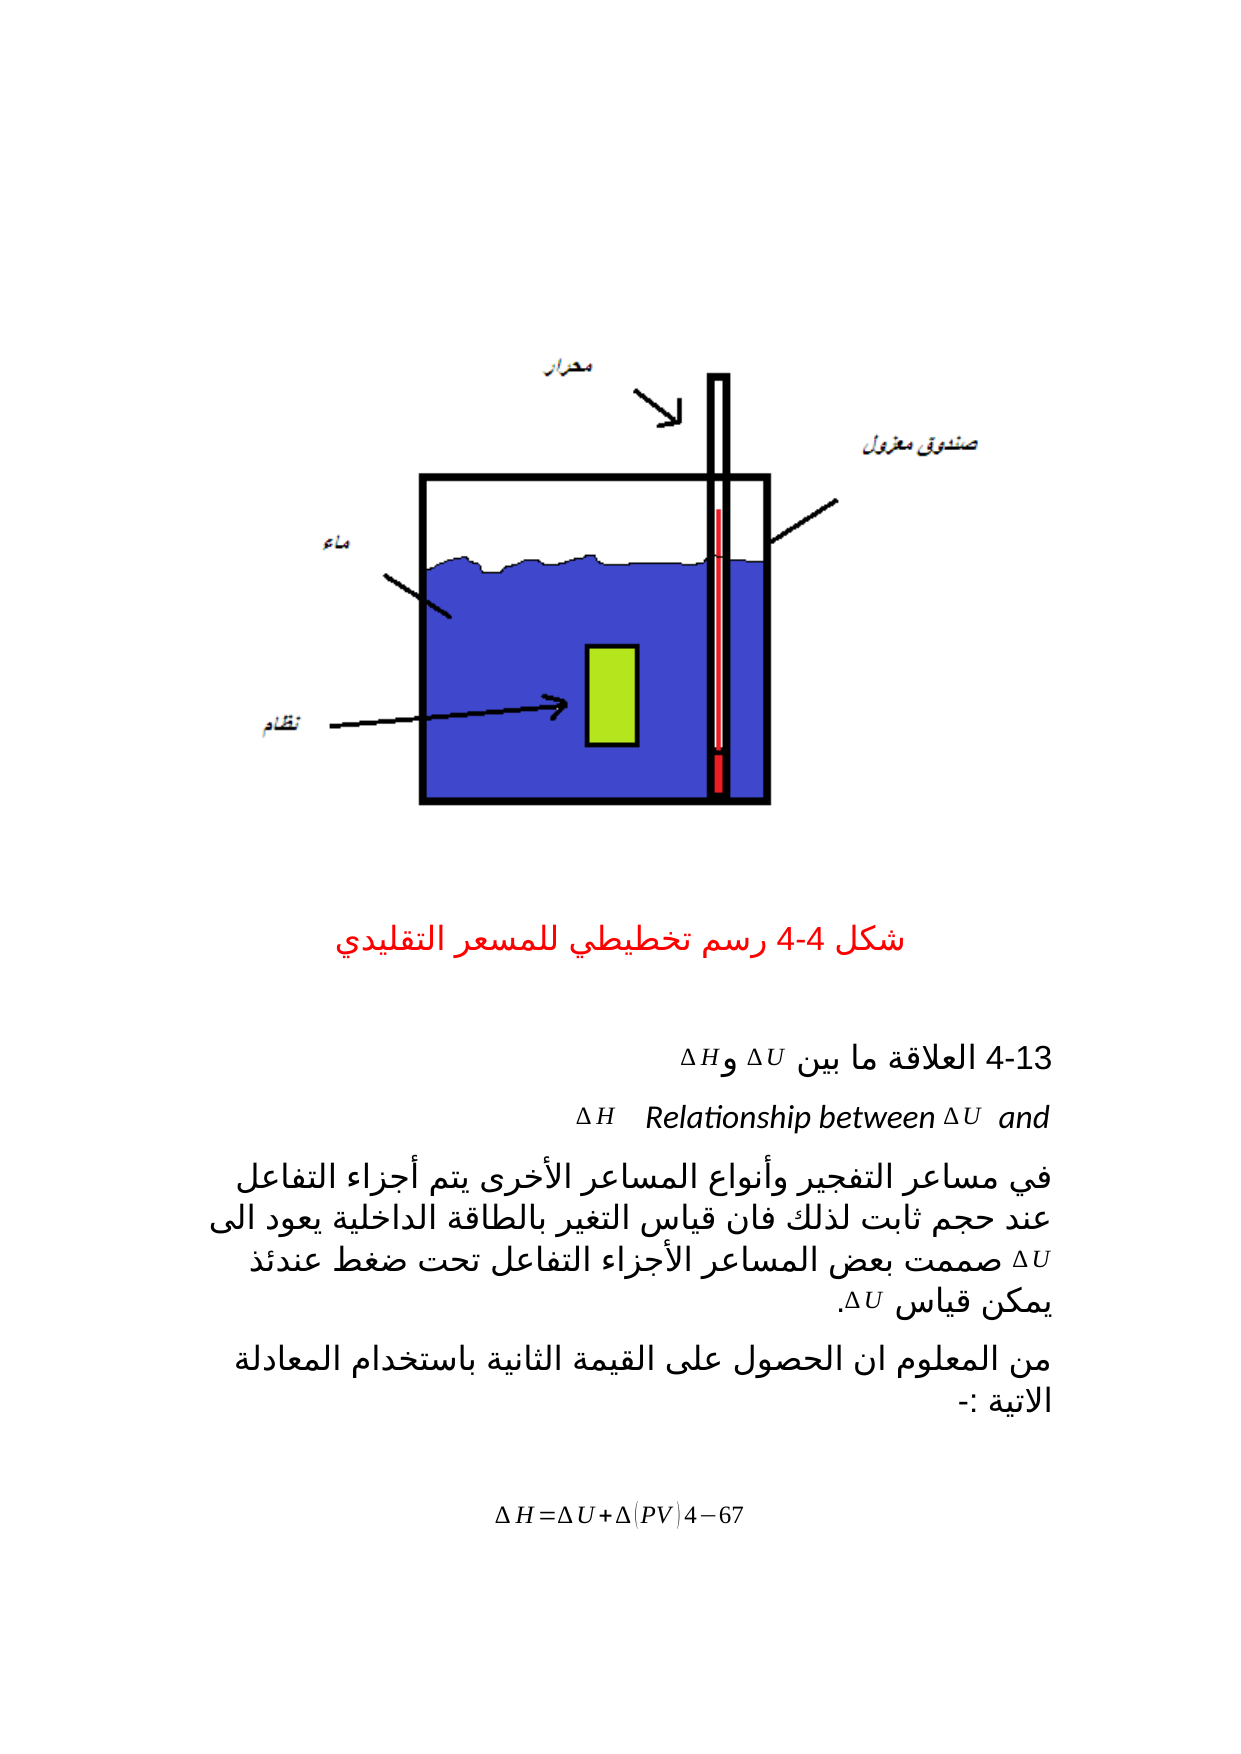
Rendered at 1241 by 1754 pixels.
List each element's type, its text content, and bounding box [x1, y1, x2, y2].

text Relationship between and [187, 1096, 1053, 1137]
text 4-13 العلاقة ما بين و [187, 1038, 1053, 1077]
text شكل 4-4 رسم تخطيطي للمسعر التقليدي [187, 919, 1053, 958]
text في مساعر التفجير وأنواع المساعر الأخرى يتم أجزاء التفاعل عند حجم ثابت لذلك فان قياس التغير بالطاقة الداخلية يعود الى صممت بعض المساعر الأجزاء التفاعل تحت ضغط عندئذ يمكن قياس . [187, 1157, 1053, 1320]
text من المعلوم ان الحصول على القيمة الثانية باستخدام المعادلة الاتية :- [187, 1339, 1053, 1419]
picture [187, 331, 1053, 901]
